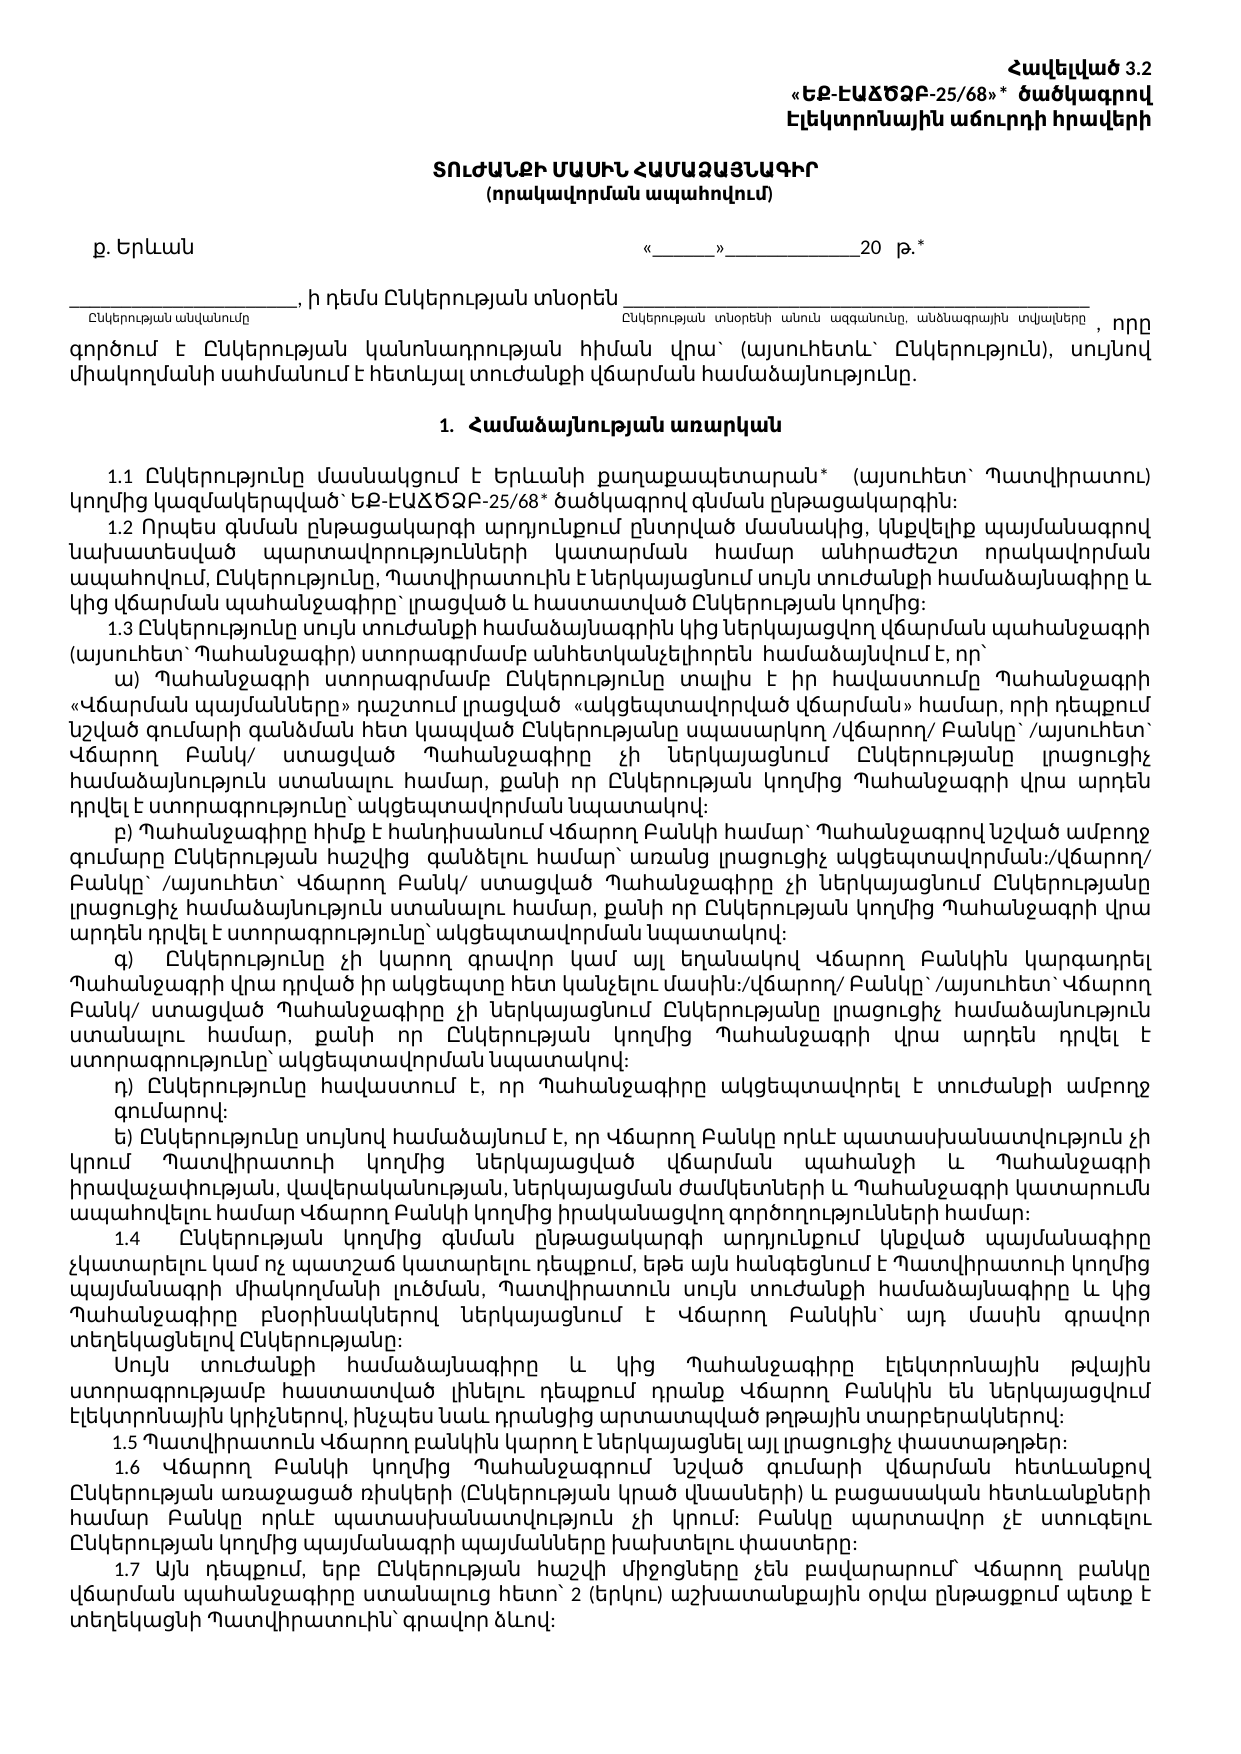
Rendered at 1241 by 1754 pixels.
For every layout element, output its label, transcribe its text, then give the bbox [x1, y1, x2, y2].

text «ԵՔ-ԷԱՃԾՁԲ-25/68»* ծածկագրով [69, 81, 1152, 106]
text 1.4 Ընկերության կողմից գնման ընթացակարգի արդյունքում կնքված պայմանագիրը չկատարելու կամ ոչ պատշաճ կատարելու դեպքում, եթե այն հանգեցնում է Պատվիրատուի կողմից պայմանագրի միակողմանի լուծման, Պատվիրատուն սույն տուժանքի համաձայնագիրը և կից Պահանջագիրը բնօրինակներով ներկայացնում է Վճարող Բանկին` այդ մասին գրավոր տեղեկացնելով Ընկերությանը: [69, 1226, 1152, 1353]
text 1. Համաձայնության առարկան [69, 412, 1152, 438]
text Էլեկտրոնային աճուրդի հրավերի [69, 106, 1152, 132]
text Հավելված 3.2 [69, 56, 1152, 81]
text 1.3 Ընկերությունը սույն տուժանքի համաձայնագրին կից ներկայացվող վճարման պահանջագրի (այսուհետ` Պահանջագիր) ստորագրմամբ անհետկանչելիորեն համաձայնվում է, որ՝ [69, 616, 1152, 666]
text 1.1 Ընկերությունը մասնակցում է Երևանի քաղաքապետարան* (այսուհետ` Պատվիրատու) կողմից կազմակերպված` ԵՔ-ԷԱՃԾՁԲ-25/68* ծածկագրով գնման ընթացակարգին: [69, 463, 1152, 514]
text Սույն տուժանքի համաձայնագիրը և կից Պահանջագիրը էլեկտրոնային թվային ստորագրությամբ հաստատված լինելու դեպքում դրանք Վճարող Բանկին են ներկայացվում էլեկտրոնային կրիչներով, ինչպես նաև դրանցից արտատպված թղթային տարբերակներով: [69, 1353, 1152, 1429]
text 1.5 Պատվիրատուն Վճարող բանկին կարող է ներկայացնել այլ լրացուցիչ փաստաթղթեր: [69, 1429, 1152, 1454]
text (որակավորման ապահովում) [69, 183, 1152, 206]
text ք. Երևան «______»_____________20 թ.* [69, 234, 1152, 260]
text ՏՈւԺԱՆՔԻ ՄԱՍԻՆ ՀԱՄԱՁԱՅՆԱԳԻՐ [69, 157, 1152, 183]
text գ) Ընկերությունը չի կարող գրավոր կամ այլ եղանակով Վճարող Բանկին կարգադրել Պահանջագրի վրա դրված իր ակցեպտը հետ կանչելու մասին:/վճարող/ Բանկը` /այսուհետ` Վճարող Բանկ/ ստացված Պահանջագիրը չի ներկայացնում Ընկերությանը լրացուցիչ համաձայնություն ստանալու համար, քանի որ Ընկերության կողմից Պահանջագրի վրա արդեն դրվել է ստորագրությունը՝ ակցեպտավորման նպատակով: [69, 946, 1152, 1073]
text Ընկերության անվանումը Ընկերության տնօրենի անուն ազգանունը, անձնագրային տվյալները , որը գործում է Ընկերության կանոնադրության հիման վրա` (այսուհետև` Ընկերություն), սույնով միակողմանի սահմանում է հետևյալ տուժանքի վճարման համաձայնությունը. [69, 311, 1152, 387]
text դ) Ընկերությունը հավաստում է, որ Պահանջագիրը ակցեպտավորել է տուժանքի ամբողջ գումարով: [113, 1073, 1152, 1124]
text 1.6 Վճարող Բանկի կողմից Պահանջագրում նշված գումարի վճարման հետևանքով Ընկերության առաջացած ռիսկերի (Ընկերության կրած վնասների) և բացասական հետևանքների համար Բանկը որևէ պատասխանատվություն չի կրում: Բանկը պարտավոր չէ ստուգելու Ընկերության կողմից պայմանագրի պայմանները խախտելու փաստերը: [69, 1454, 1152, 1556]
text ______________________, ի դեմս Ընկերության տնօրեն _____________________________________________ [69, 285, 1152, 311]
text բ) Պահանջագիրը հիմք է հանդիսանում Վճարող Բանկի համար` Պահանջագրով նշված ամբողջ գումարը Ընկերության հաշվից գանձելու համար՝ առանց լրացուցիչ ակցեպտավորման:/վճարող/ Բանկը` /այսուհետ` Վճարող Բանկ/ ստացված Պահանջագիրը չի ներկայացնում Ընկերությանը լրացուցիչ համաձայնություն ստանալու համար, քանի որ Ընկերության կողմից Պահանջագրի վրա արդեն դրվել է ստորագրությունը՝ ակցեպտավորման նպատակով: [69, 819, 1152, 946]
text 1.2 Որպես գնման ընթացակարգի արդյունքում ընտրված մասնակից, կնքվելիք պայմանագրով նախատեսված պարտավորությունների կատարման համար անհրաժեշտ որակավորման ապահովում, Ընկերությունը, Պատվիրատուին է ներկայացնում սույն տուժանքի համաձայնագիրը և կից վճարման պահանջագիրը` լրացված և հաստատված Ընկերության կողմից: [69, 514, 1152, 616]
text ա) Պահանջագրի ստորագրմամբ Ընկերությունը տալիս է իր հավաստումը Պահանջագրի «Վճարման պայմանները» դաշտում լրացված «ակցեպտավորված վճարման» համար, որի դեպքում նշված գումարի գանձման հետ կապված Ընկերությանը սպասարկող /վճարող/ Բանկը` /այսուհետ` Վճարող Բանկ/ ստացված Պահանջագիրը չի ներկայացնում Ընկերությանը լրացուցիչ համաձայնություն ստանալու համար, քանի որ Ընկերության կողմից Պահանջագրի վրա արդեն դրվել է ստորագրությունը՝ ակցեպտավորման նպատակով: [69, 666, 1152, 819]
text ե) Ընկերությունը սույնով համաձայնում է, որ Վճարող Բանկը որևէ պատասխանատվություն չի կրում Պատվիրատուի կողմից ներկայացված վճարման պահանջի և Պահանջագրի իրավաչափության, վավերականության, ներկայացման ժամկետների և Պահանջագրի կատարումն ապահովելու համար Վճարող Բանկի կողմից իրականացվող գործողությունների համար: [69, 1124, 1152, 1226]
text 1.7 Այն դեպքում, երբ Ընկերության հաշվի միջոցները չեն բավարարում՝ Վճարող բանկը վճարման պահանջագիրը ստանալուց հետո՝ 2 (երկու) աշխատանքային օրվա ընթացքում պետք է տեղեկացնի Պատվիրատուին՝ գրավոր ձևով: [69, 1556, 1152, 1632]
